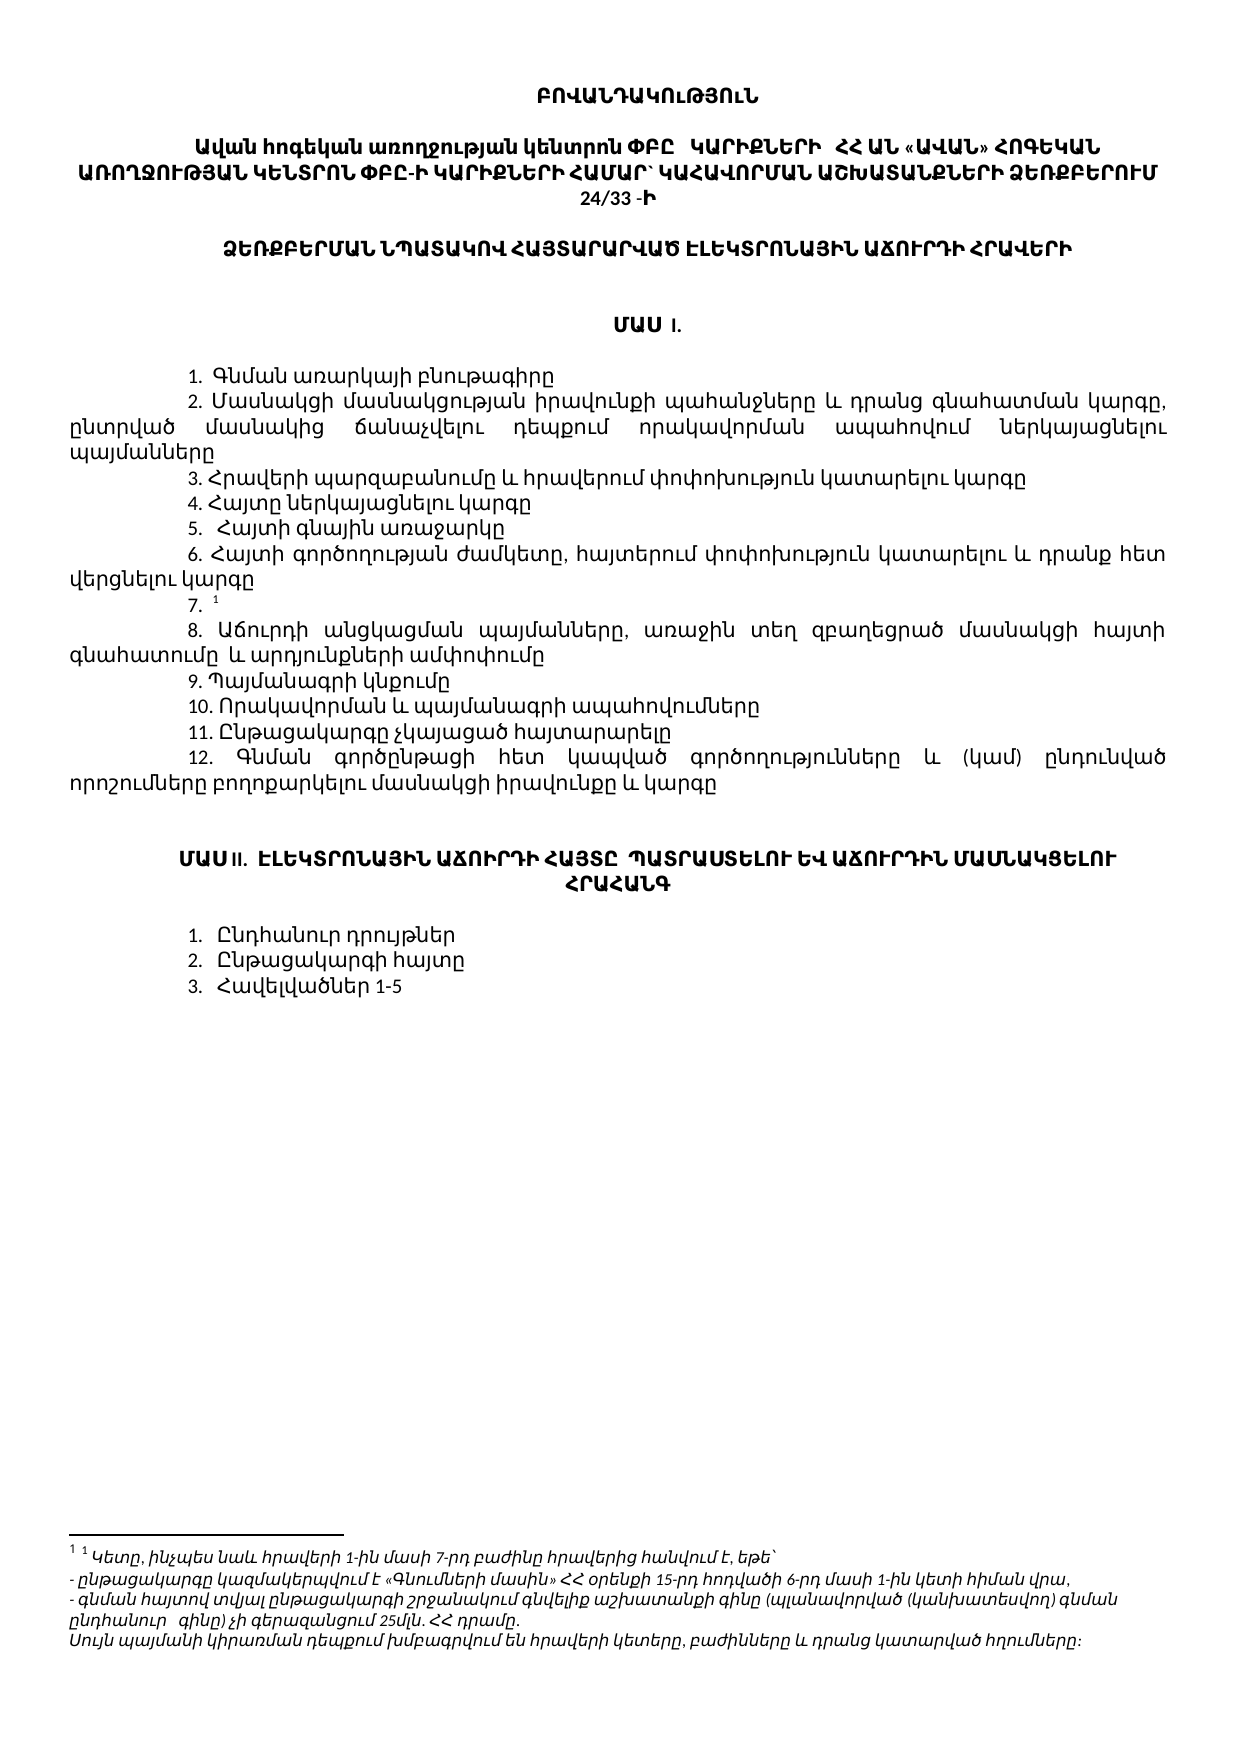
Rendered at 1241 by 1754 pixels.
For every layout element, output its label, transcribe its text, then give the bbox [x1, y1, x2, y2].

text 6. Հայտի գործողության ժամկետը, հայտերում փոփոխություն կատարելու և դրանք հետ վերցնելու կարգը [69, 541, 1167, 592]
text 3. Հավելվածներ 1-5 [69, 973, 1167, 998]
text 1. Ընդհանուր դրույթներ [69, 922, 1167, 948]
text ՁԵՌՔԲԵՐՄԱՆ ՆՊԱՏԱԿՈՎ ՀԱՅՏԱՐԱՐՎԱԾ ԷԼԵԿՏՐՈՆԱՅԻՆ ԱՃՈՒՐԴԻ ՀՐԱՎԵՐԻ [69, 236, 1167, 261]
text 7. [69, 592, 1167, 617]
text ՄԱՍ I. [69, 312, 1167, 338]
text 5. Հայտի գնային առաջարկը [69, 516, 1167, 541]
text 11. Ընթացակարգը չկայացած հայտարարելը [69, 719, 1167, 744]
text 3. Հրավերի պարզաբանումը և հրավերում փոփոխություն կատարելու կարգը [69, 465, 1167, 490]
text 12. Գնման գործընթացի հետ կապված գործողությունները և (կամ) ընդունված որոշումները բողոքարկելու մասնակցի իրավունքը և կարգը [69, 744, 1167, 795]
text Ավան հոգեկան առողջության կենտրոն ՓԲԸ ԿԱՐԻՔՆԵՐԻ ՀՀ ԱՆ «ԱՎԱՆ» ՀՈԳԵԿԱՆ ԱՌՈՂՋՈՒԹՅԱՆ ԿԵՆՏՐՈՆ ՓԲԸ-Ի ԿԱՐԻՔՆԵՐԻ ՀԱՄԱՐ` ԿԱՀԱՎՈՐՄԱՆ ԱՇԽԱՏԱՆՔՆԵՐԻ ՁԵՌՔԲԵՐՈՒՄ 24/33 -Ի [69, 134, 1167, 211]
text 8. Աճուրդի անցկացման պայմանները, առաջին տեղ զբաղեցրած մասնակցի հայտի գնահատումը և արդյունքների ամփոփումը [69, 617, 1167, 668]
text ՄԱՍ II. ԷԼԵԿՏՐՈՆԱՅԻՆ ԱՃՈԻՐԴԻ ՀԱՅՏԸ ՊԱՏՐԱՍՏԵԼՈՒ ԵՎ ԱՃՈՒՐԴԻՆ ՄԱՍՆԱԿՑԵԼՈՒ ՀՐԱՀԱՆԳ [69, 846, 1167, 897]
text 2. Ընթացակարգի հայտը [69, 948, 1167, 973]
text ԲՈՎԱՆԴԱԿՈւԹՅՈւՆ [69, 83, 1167, 109]
text 9. Պայմանագրի կնքումը [69, 668, 1167, 693]
text 10. Որակավորման և պայմանագրի ապահովումները [69, 693, 1167, 719]
text 4. Հայտը ներկայացնելու կարգը [69, 490, 1167, 516]
text 1. Գնման առարկայի բնութագիրը [69, 363, 1167, 388]
text 2. Մասնակցի մասնակցության իրավունքի պահանջները և դրանց գնահատման կարգը, ընտրված մասնակից ճանաչվելու դեպքում որակավորման ապահովում ներկայացնելու պայմանները [69, 388, 1167, 465]
